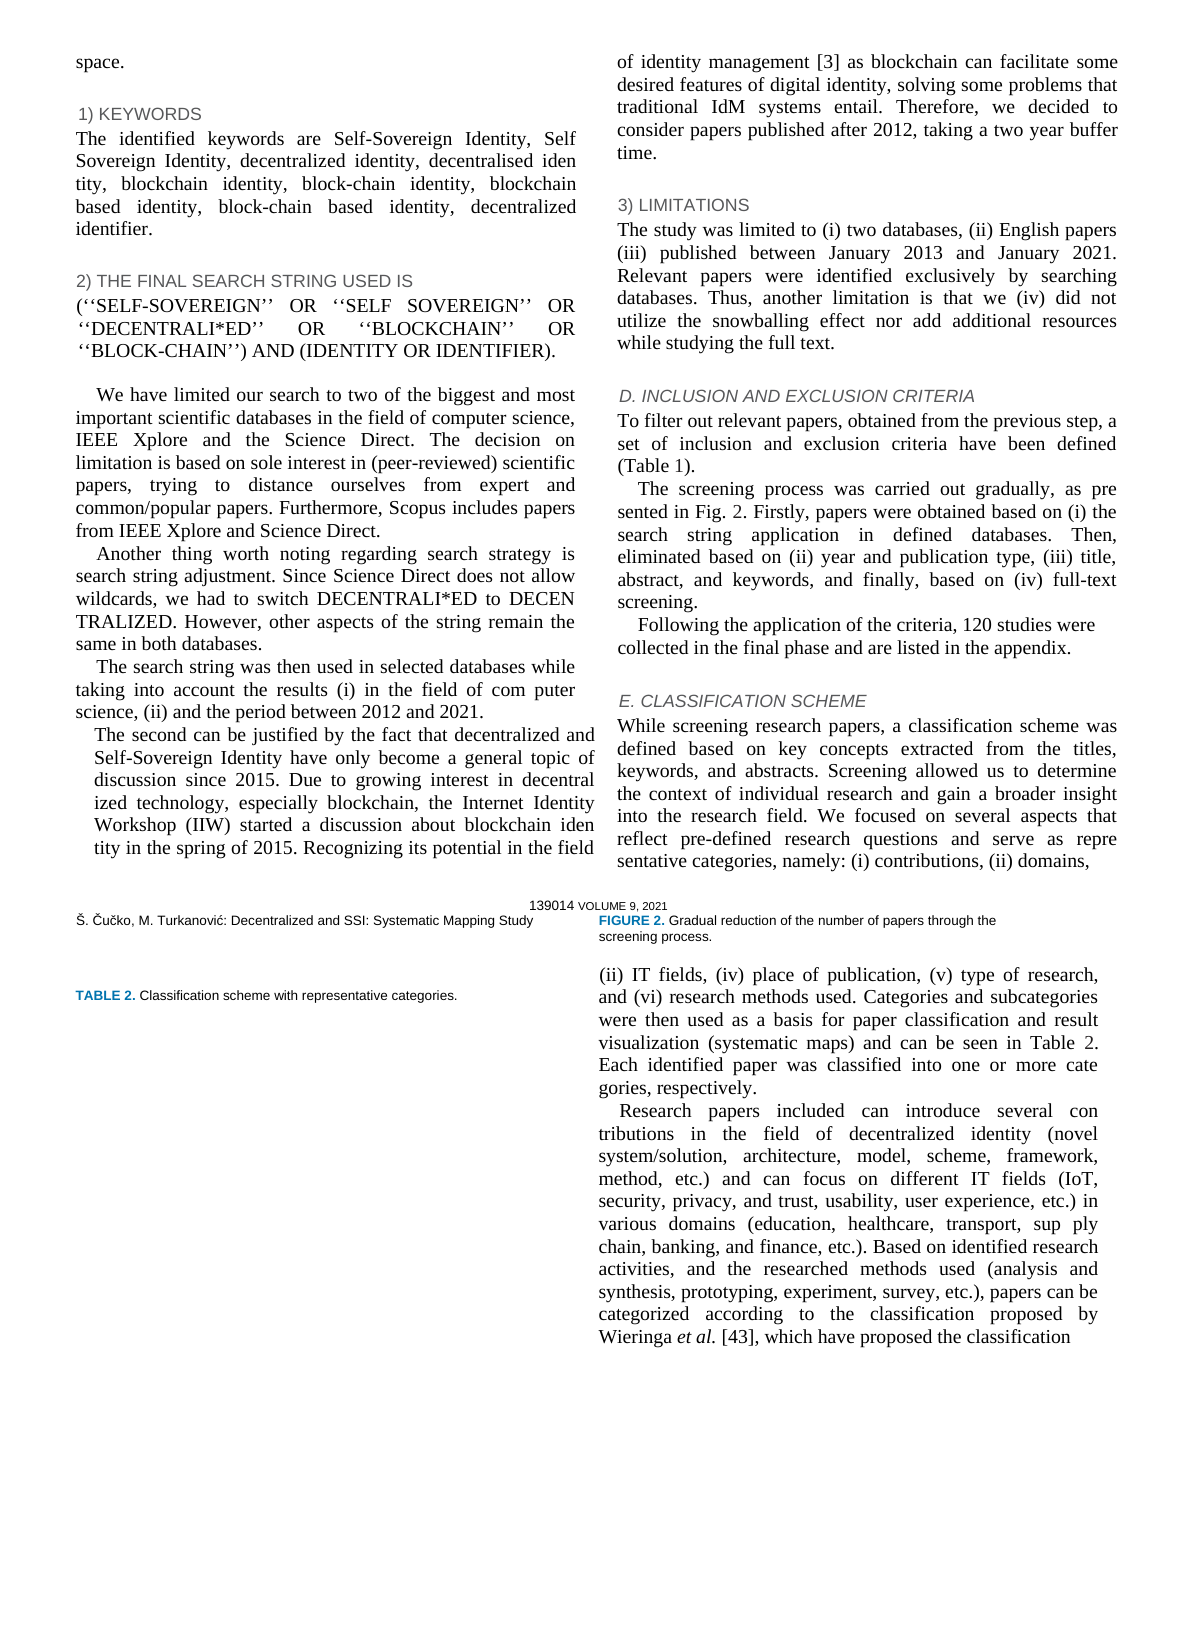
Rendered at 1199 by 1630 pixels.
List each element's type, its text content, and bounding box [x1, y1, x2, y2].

text To filter out relevant papers, obtained from the previous step, a set of inclusion and exclusion criteria have been defined (Table 1). [617, 409, 1117, 477]
text Another thing worth noting regarding search strategy is search string adjustment. Since Science Direct does not allow wildcards, we had to switch DECENTRALI*ED to DECEN TRALIZED. However, other aspects of the string remain the same in both databases. [76, 542, 576, 655]
text (ii) IT fields, (iv) place of publication, (v) type of research, and (vi) research methods used. Categories and subcategories were then used as a basis for paper classification and result visualization (systematic maps) and can be seen in Table 2. Each identified paper was classified into one or more cate gories, respectively. [598, 963, 1099, 1099]
text Research papers included can introduce several con tributions in the field of decentralized identity (novel system/solution, architecture, model, scheme, framework, method, etc.) and can focus on different IT fields (IoT, security, privacy, and trust, usability, user experience, etc.) in various domains (education, healthcare, transport, sup ply chain, banking, and finance, etc.). Based on identified research activities, and the researched methods used (analysis and synthesis, prototyping, experiment, survey, etc.), papers can be categorized according to the classification proposed by Wieringa et al. [43], which have proposed the classification [598, 1099, 1099, 1348]
text 2) THE FINAL SEARCH STRING USED IS [76, 271, 598, 291]
text The identified keywords are Self-Sovereign Identity, Self Sovereign Identity, decentralized identity, decentralised iden tity, blockchain identity, block-chain identity, blockchain based identity, block-chain based identity, decentralized identifier. [75, 127, 577, 240]
text 139014 VOLUME 9, 2021 [75, 898, 1121, 913]
text The second can be justified by the fact that decentralized and Self-Sovereign Identity have only become a general topic of discussion since 2015. Due to growing interest in decentral ized technology, especially blockchain, the Internet Identity Workshop (IIW) started a discussion about blockchain iden tity in the spring of 2015. Recognizing its potential in the field of identity management [3] as blockchain can facilitate some desired features of digital identity, solving some problems that traditional IdM systems entail. Therefore, we decided to consider papers published after 2012, taking a two year buffer time. [94, 723, 595, 859]
text The screening process was carried out gradually, as pre sented in Fig. 2. Firstly, papers were obtained based on (i) the search string application in defined databases. Then, eliminated based on (ii) year and publication type, (iii) title, abstract, and keywords, and finally, based on (iv) full-text screening. [617, 478, 1117, 613]
text The study was limited to (i) two databases, (ii) English papers (iii) published between January 2013 and January 2021. Relevant papers were identified exclusively by searching databases. Thus, another limitation is that we (iv) did not utilize the snowballing effect nor add additional resources while studying the full text. [617, 219, 1117, 354]
text FIGURE 2. Gradual reduction of the number of papers through the screening process. [599, 913, 1049, 944]
text The second can be justified by the fact that decentralized and Self-Sovereign Identity have only become a general topic of discussion since 2015. Due to growing interest in decentral ized technology, especially blockchain, the Internet Identity Workshop (IIW) started a discussion about blockchain iden tity in the spring of 2015. Recognizing its potential in the field of identity management [3] as blockchain can facilitate some desired features of digital identity, solving some problems that traditional IdM systems entail. Therefore, we decided to consider papers published after 2012, taking a two year buffer time. [617, 51, 1118, 163]
text While screening research papers, a classification scheme was defined based on key concepts extracted from the titles, keywords, and abstracts. Screening allowed us to determine the context of individual research and gain a broader insight into the research field. We focused on several aspects that reflect pre-defined research questions and serve as repre sentative categories, namely: (i) contributions, (ii) domains, [617, 714, 1117, 872]
text We have limited our search to two of the biggest and most important scientific databases in the field of computer science, IEEE Xplore and the Science Direct. The decision on limitation is based on sole interest in (peer-reviewed) scientific papers, trying to distance ourselves from expert and common/popular papers. Furthermore, Scopus includes papers from IEEE Xplore and Science Direct. [75, 383, 576, 541]
text E. CLASSIFICATION SCHEME [619, 691, 1121, 711]
text Following the application of the criteria, 120 studies were collected in the final phase and are listed in the appendix. [617, 614, 1117, 659]
text 1) KEYWORDS [78, 104, 598, 124]
text 3) LIMITATIONS [618, 195, 1121, 216]
text (‘‘SELF-SOVEREIGN’’ OR ‘‘SELF SOVEREIGN’’ OR ‘‘DECENTRALI*ED’’ OR ‘‘BLOCKCHAIN’’ OR ‘‘BLOCK-CHAIN’’) AND (IDENTITY OR IDENTIFIER). [76, 294, 576, 362]
text The search string was then used in selected databases while taking into account the results (i) in the field of com puter science, (ii) and the period between 2012 and 2021. [75, 656, 576, 723]
text Š. Čučko, M. Turkanović: Decentralized and SSI: Systematic Mapping Study TABLE 2. Classification scheme with representative categories. [75, 913, 554, 1003]
text D. INCLUSION AND EXCLUSION CRITERIA [619, 386, 1121, 406]
